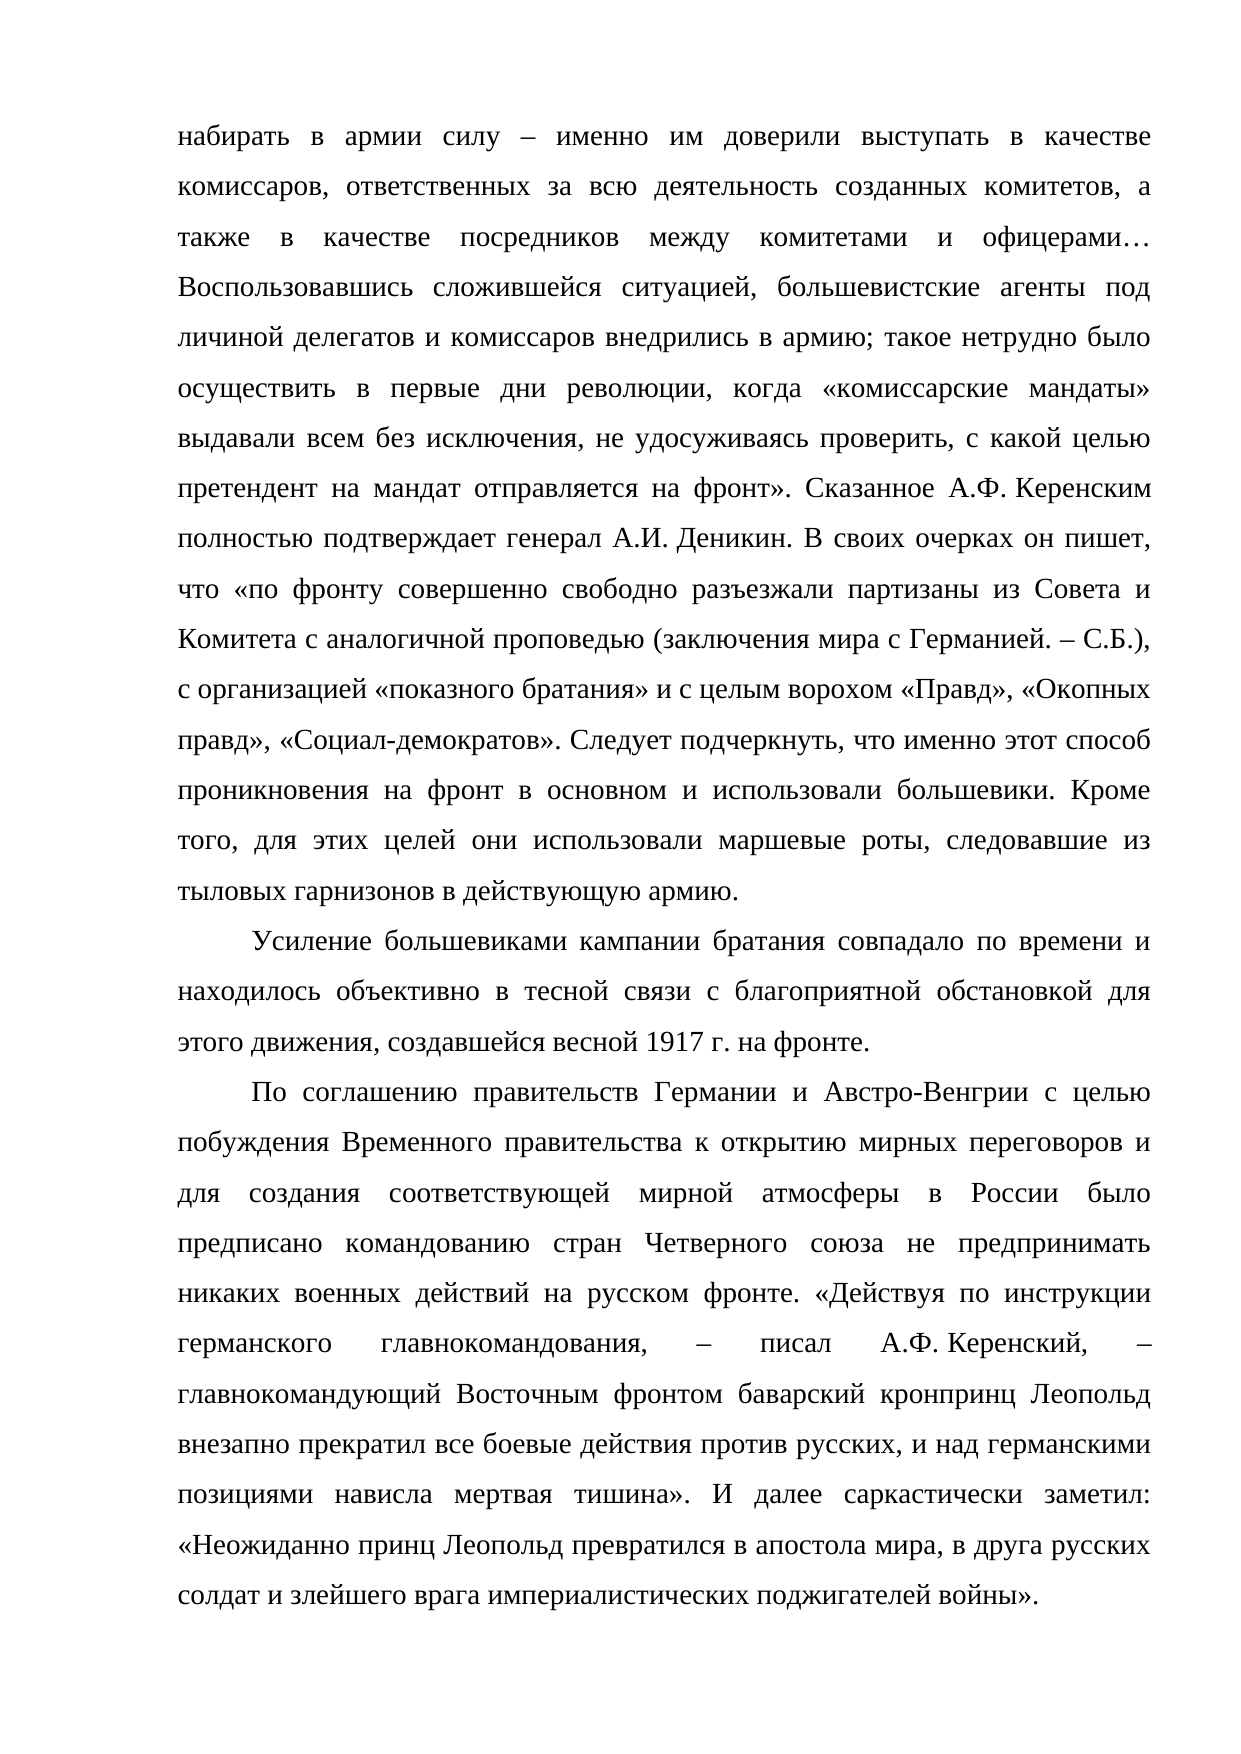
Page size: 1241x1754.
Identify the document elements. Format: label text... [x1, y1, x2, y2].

text По соглашению правительств Германии и Австро-Венгрии с целью побуждения Временного правительства к открытию мирных переговоров и для создания соответствующей мирной атмосферы в России было предписано командованию стран Четверного союза не предпринимать никаких военных действий на русском фронте. «Действуя по инструкции германского главнокомандования, – писал А.Ф. Керенский, – главнокомандующий Восточным фронтом баварский кронпринц Леопольд внезапно прекратил все боевые действия против русских, и над германскими позициями нависла мертвая тишина». И далее саркастически заметил: «Неожиданно принц Леопольд превратился в апостола мира, в друга русских солдат и злейшего врага империалистических поджигателей войны». [177, 1074, 1152, 1611]
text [177, 118, 1152, 906]
text Усиление большевиками кампании братания совпадало по времени и находилось объективно в тесной связи с благоприятной обстановкой для этого движения, создавшейся весной 1917 г. на фронте. [177, 923, 1152, 1057]
